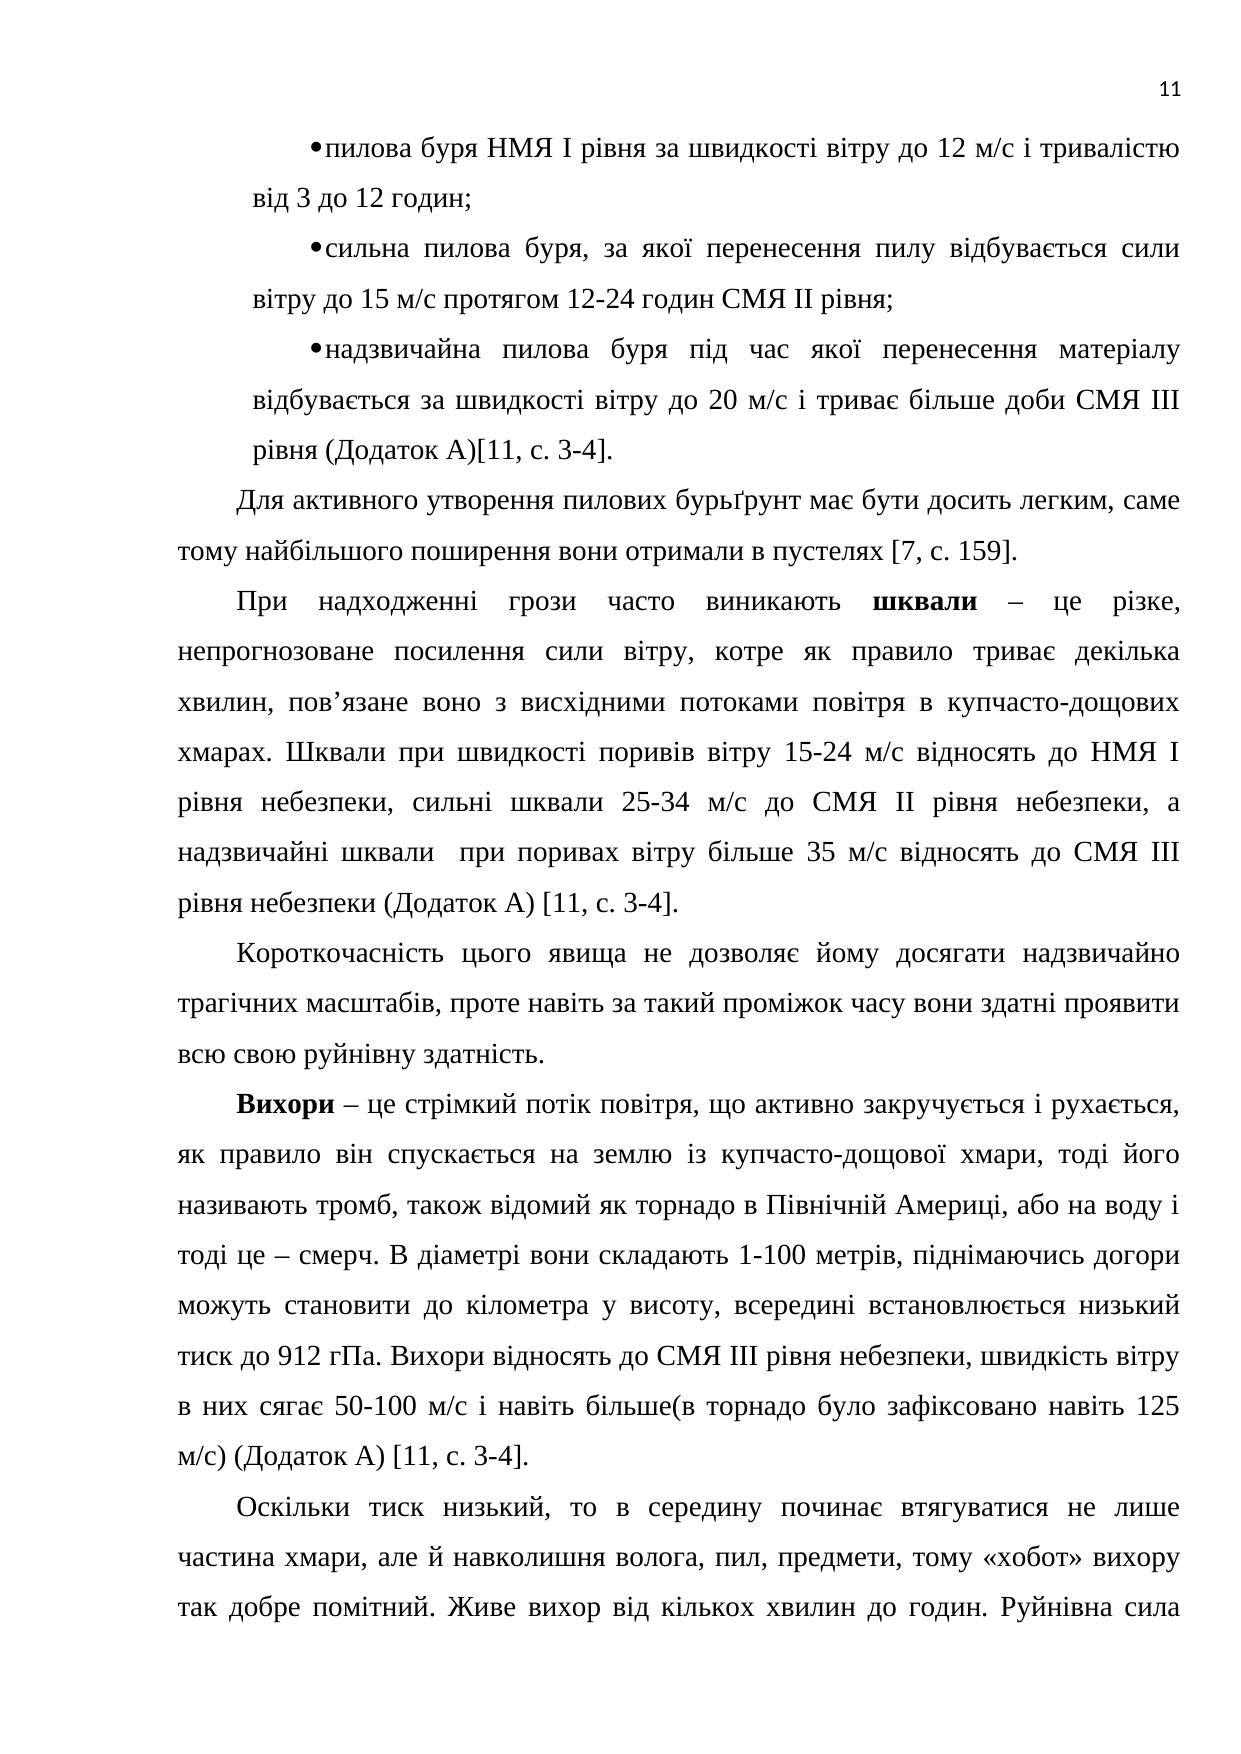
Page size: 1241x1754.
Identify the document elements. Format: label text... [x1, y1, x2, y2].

list пилова буря НМЯ І рівня за швидкості вітру до 12 м/с і тривалістю від 3 до 12 годин; [252, 130, 1181, 214]
list сильна пилова буря, за якої перенесення пилу відбувається сили вітру до 15 м/с протягом 12-24 годин СМЯ ІІ рівня; [252, 231, 1181, 314]
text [177, 1489, 1181, 1623]
list надзвичайна пилова буря під час якої перенесення матеріалу відбувається за швидкості вітру до 20 м/с і триває більше доби СМЯ ІІІ рівня (Додаток А)[11, с. 3-4]. [252, 331, 1181, 466]
text При надходженні грози часто виникають шквали – це різке, непрогнозоване посилення сили вітру, котре як правило триває декілька хвилин, пов’язане воно з висхідними потоками повітря в купчасто-дощових хмарах. Шквали при швидкості поривів вітру 15-24 м/с відносять до НМЯ І рівня небезпеки, сильні шквали 25-34 м/с до СМЯ ІІ рівня небезпеки, а надзвичайні шквали при поривах вітру більше 35 м/с відносять до СМЯ ІІІ рівня небезпеки (Додаток А) [11, с. 3-4]. [177, 583, 1181, 918]
text Для активного утворення пилових бурьҐрунт має бути досить легким, саме тому найбільшого поширення вони отримали в пустелях [7, с. 159]. [177, 482, 1181, 566]
text Вихори – це стрімкий потік повітря, що активно закручується і рухається, як правило він спускається на землю із купчасто-дощової хмари, тоді його називають тромб, також відомий як торнадо в Північній Америці, або на воду і тоді це – смерч. В діаметрі вони складають 1-100 метрів, піднімаючись догори можуть становити до кілометра у висоту, всередині встановлюється низький тиск до 912 гПа. Вихори відносять до СМЯ ІІІ рівня небезпеки, швидкість вітру в них сягає 50-100 м/с і навіть більше(в торнадо було зафіксовано навіть 125 м/с) (Додаток А) [11, с. 3-4]. [177, 1086, 1181, 1472]
text Короткочасність цього явища не дозволяє йому досягати надзвичайно трагічних масштабів, проте навіть за такий проміжок часу вони здатні проявити всю свою руйнівну здатність. [177, 935, 1181, 1069]
